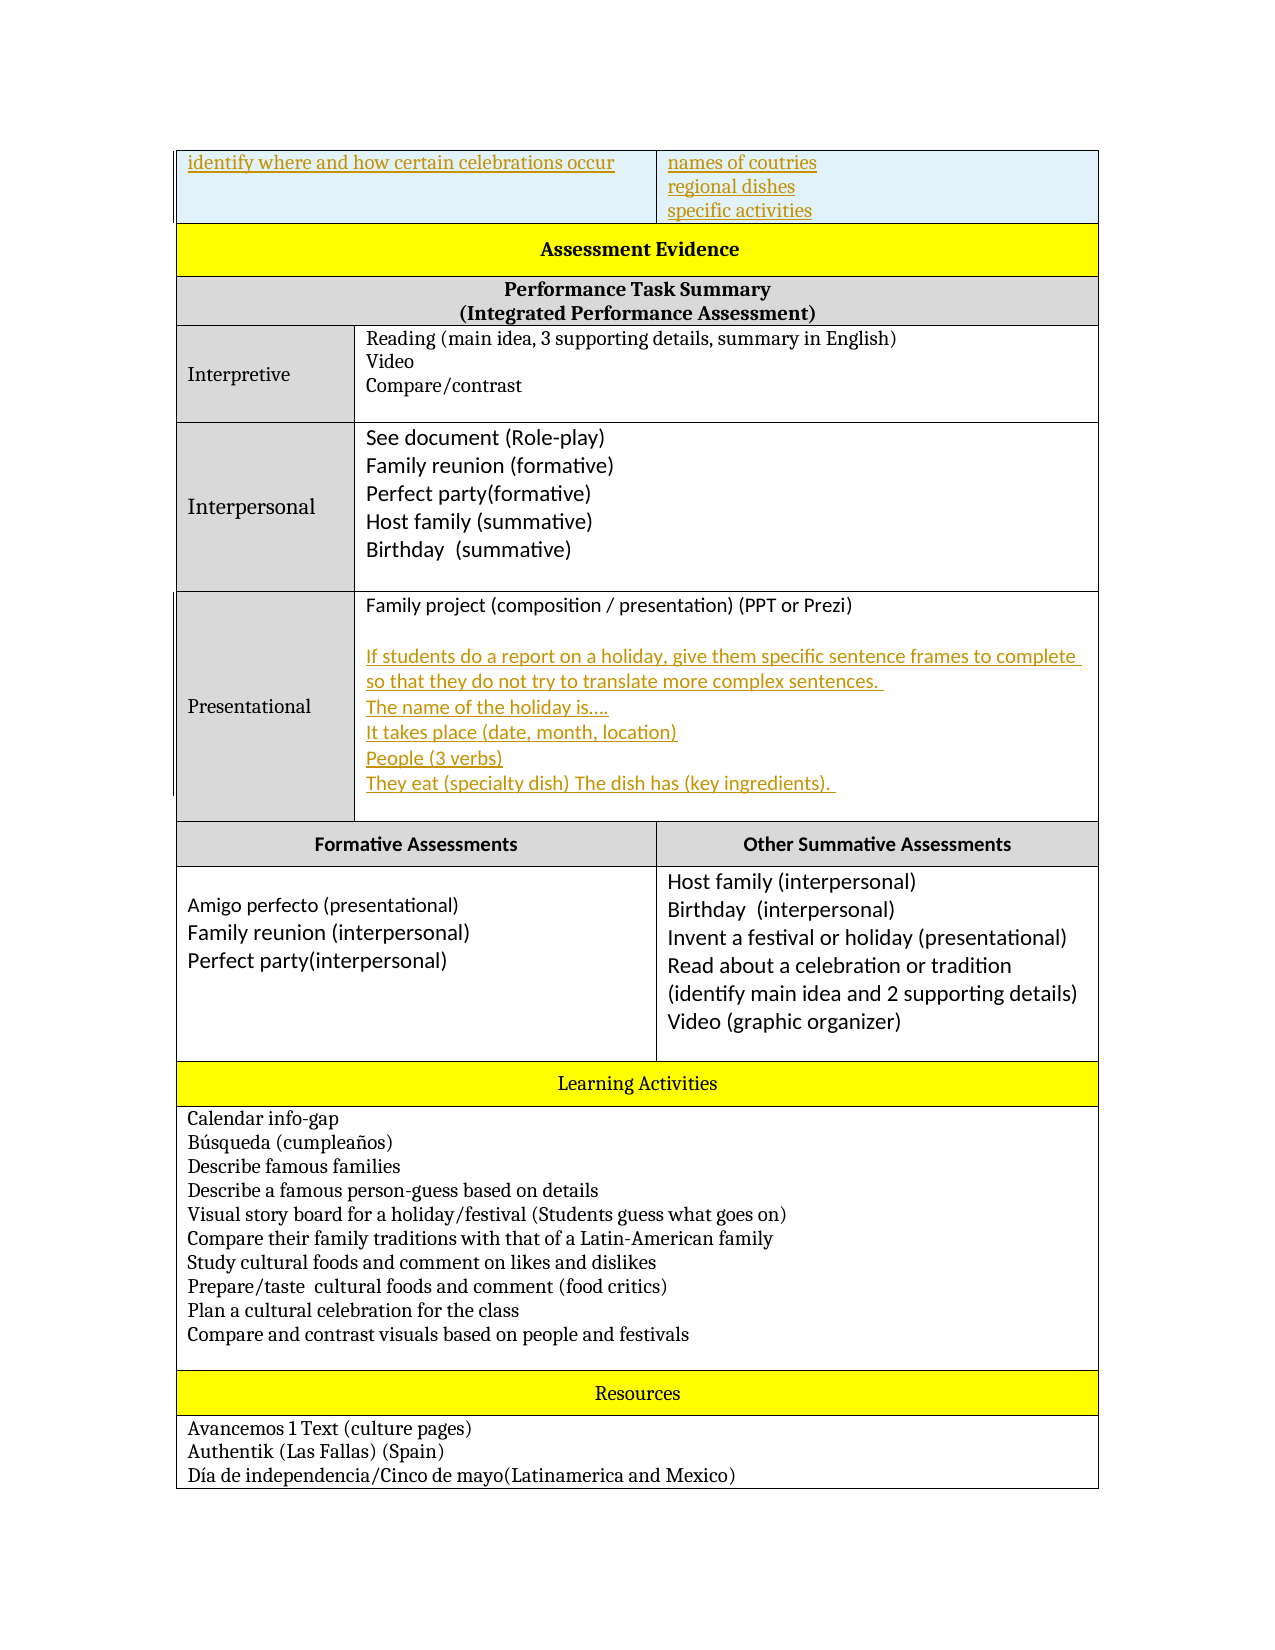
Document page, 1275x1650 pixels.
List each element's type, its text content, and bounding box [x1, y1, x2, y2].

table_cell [177, 1416, 1098, 1488]
table_cell Amigo perfecto (presentational) Family reunion (interpersonal) Perfect party(interpersonal) [177, 867, 656, 1061]
table_cell Calendar info-gap Búsqueda (cumpleaños) Describe famous families Describe a famous person-guess based on details Visual story board for a holiday/festival (Students guess what goes on) Compare their family traditions with that of a Latin-American family Study cultural foods and comment on likes and dislikes Prepare/taste cultural foods and comment (food critics) Plan a cultural celebration for the class Compare and contrast visuals based on people and festivals [177, 1107, 1098, 1370]
table_cell Family project (composition / presentation) (PPT or Prezi) [355, 592, 1098, 821]
table_cell Resources [177, 1371, 1098, 1415]
table_cell Assessment Evidence [177, 224, 1098, 276]
table_cell Presentational [177, 592, 354, 821]
table_cell Interpersonal [177, 423, 354, 591]
table_cell Performance Task Summary (Integrated Performance Assessment) [177, 277, 1098, 325]
table_cell Other Summative Assessments [657, 822, 1098, 866]
table_cell Interpretive [177, 326, 354, 422]
table_cell Formative Assessments [177, 822, 656, 866]
table_cell Reading (main idea, 3 supporting details, summary in English) Video Compare/contrast [355, 326, 1098, 422]
table_cell See document (Role-play) Family reunion (formative) Perfect party(formative) Host family (summative) Birthday (summative) [355, 423, 1098, 591]
table_cell Host family (interpersonal) Birthday (interpersonal) Invent a festival or holiday (presentational) Read about a celebration or tradition (identify main idea and 2 supporting details) Video (graphic organizer) [657, 867, 1098, 1061]
table_cell Learning Activities [177, 1062, 1098, 1106]
